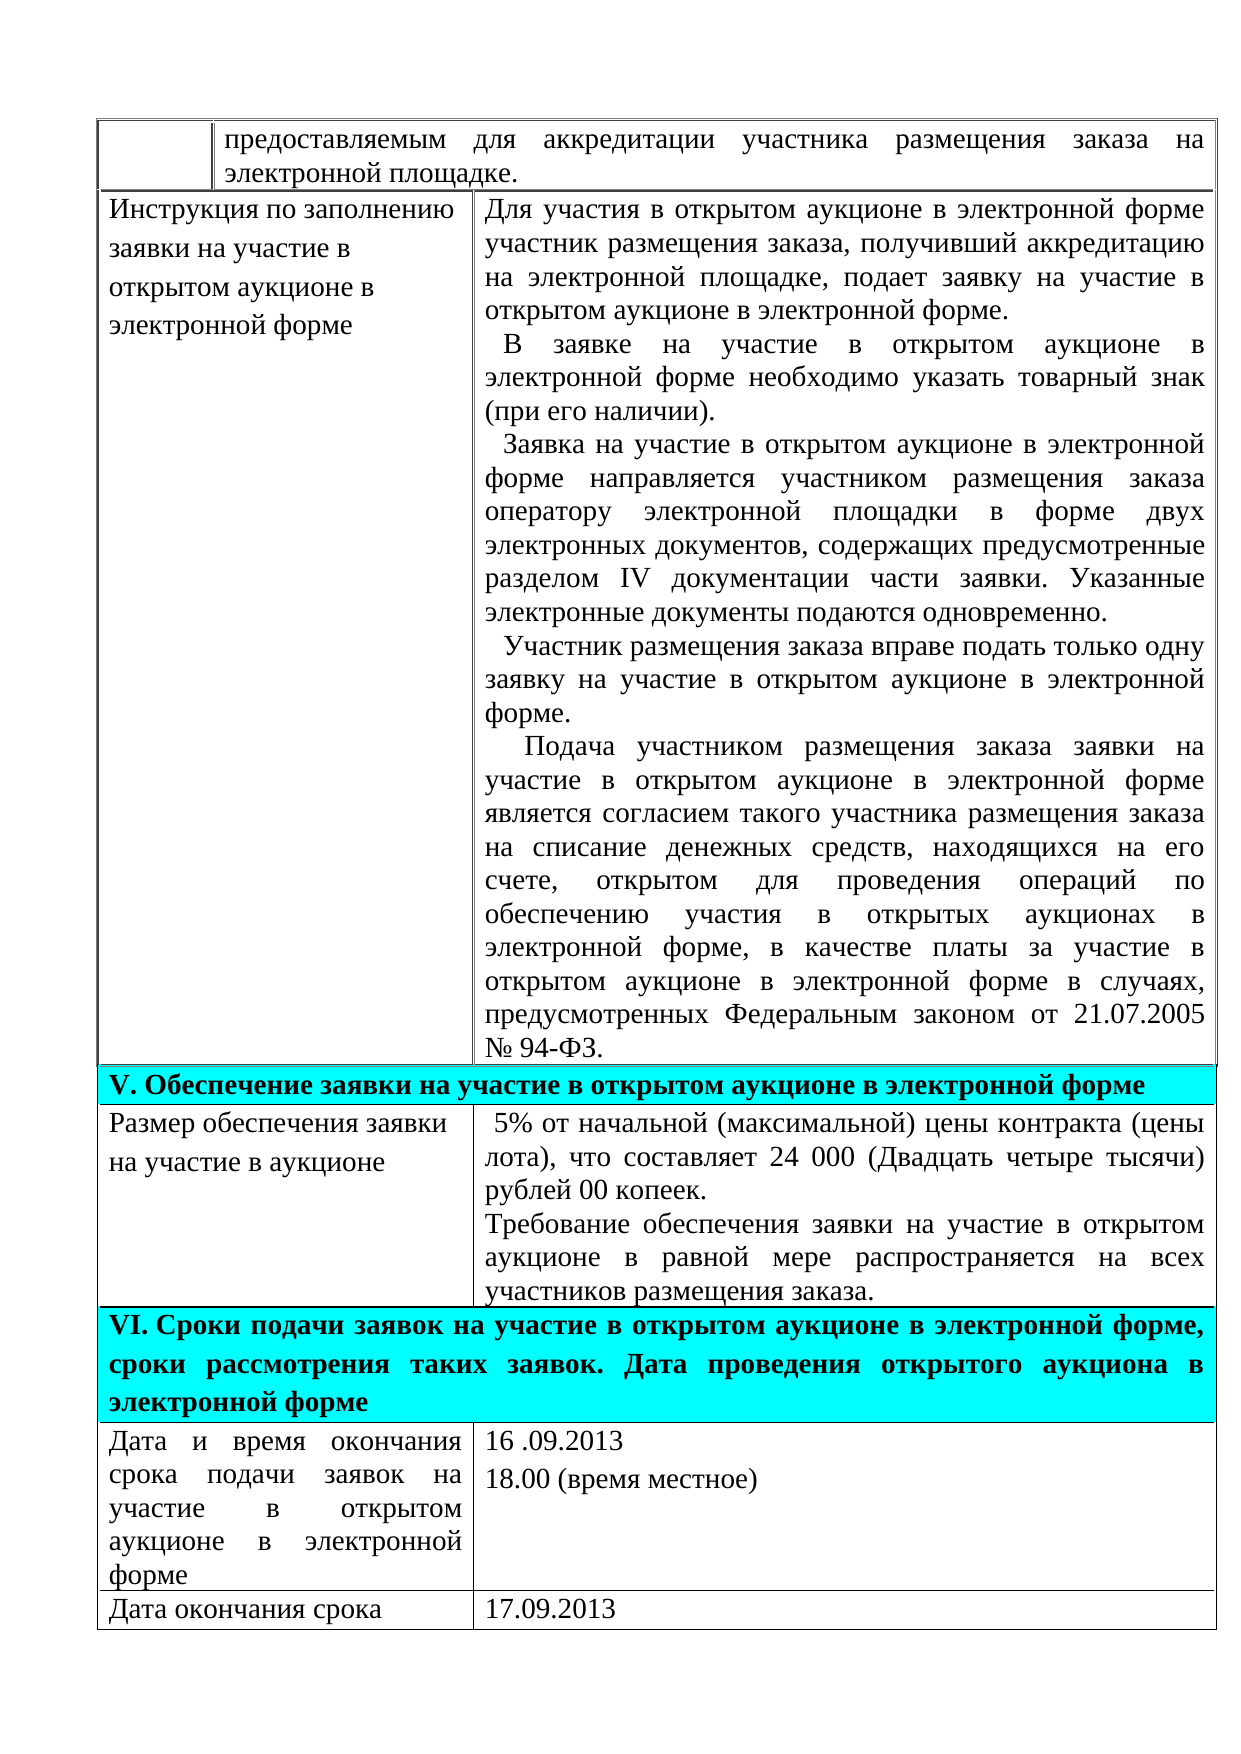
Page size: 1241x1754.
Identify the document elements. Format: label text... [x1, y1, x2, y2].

table_cell 17.09.2013 [474, 1590, 1216, 1628]
table_cell Для участия в открытом аукционе в электронной форме участник размещения заказа, получивший аккредитацию на электронной площадке, подает заявку на участие в открытом аукционе в электронной форме. В заявке на участие в открытом аукционе в электронной форме необходимо указать товарный знак (при его наличии). Заявка на участие в открытом аукционе в электронной форме направляется участником размещения заказа оператору электронной площадки в форме двух электронных документов, содержащих предусмотренные разделом IV документации части заявки. Указанные электронные документы подаются одновременно. Участник размещения заказа вправе подать только одну заявку на участие в открытом аукционе в электронной форме. Подача участником размещения заказа заявки на участие в открытом аукционе в электронной форме является согласием такого участника размещения заказа на списание денежных средств, находящихся на его счете, открытом для проведения операций по обеспечению участия в открытых аукционах в электронной форме, в качестве платы за участие в открытом аукционе в электронной форме в случаях, предусмотренных Федеральным законом от 21.07.2005 № 94-ФЗ. [475, 189, 1217, 1064]
table_cell V. Обеспечение заявки на участие в открытом аукционе в электронной форме [98, 1064, 1216, 1104]
table_cell 2 [99, 121, 213, 188]
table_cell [98, 1590, 473, 1628]
table_cell 5% от начальной (максимальной) цены контракта (цены лота), что составляет 24 000 (Двадцать четыре тысячи) рублей 00 копеек. Требование обеспечения заявки на участие в открытом аукционе в равной мере распространяется на всех участников размещения заказа. [474, 1104, 1216, 1306]
table_cell VI. Сроки подачи заявок на участие в открытом аукционе в электронной форме, сроки рассмотрения таких заявок. Дата проведения открытого аукциона в электронной форме [98, 1306, 1216, 1422]
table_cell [213, 121, 1215, 188]
table_cell Дата и время окончания срока подачи заявок на участие в открытом аукционе в электронной форме [98, 1422, 473, 1590]
table_cell Размер обеспечения заявки на участие в аукционе [98, 1104, 473, 1306]
table_cell Инструкция по заполнению заявки на участие в открытом аукционе в электронной форме [97, 189, 472, 1064]
table_cell 16 .09.2013 18.00 (время местное) [474, 1422, 1216, 1590]
